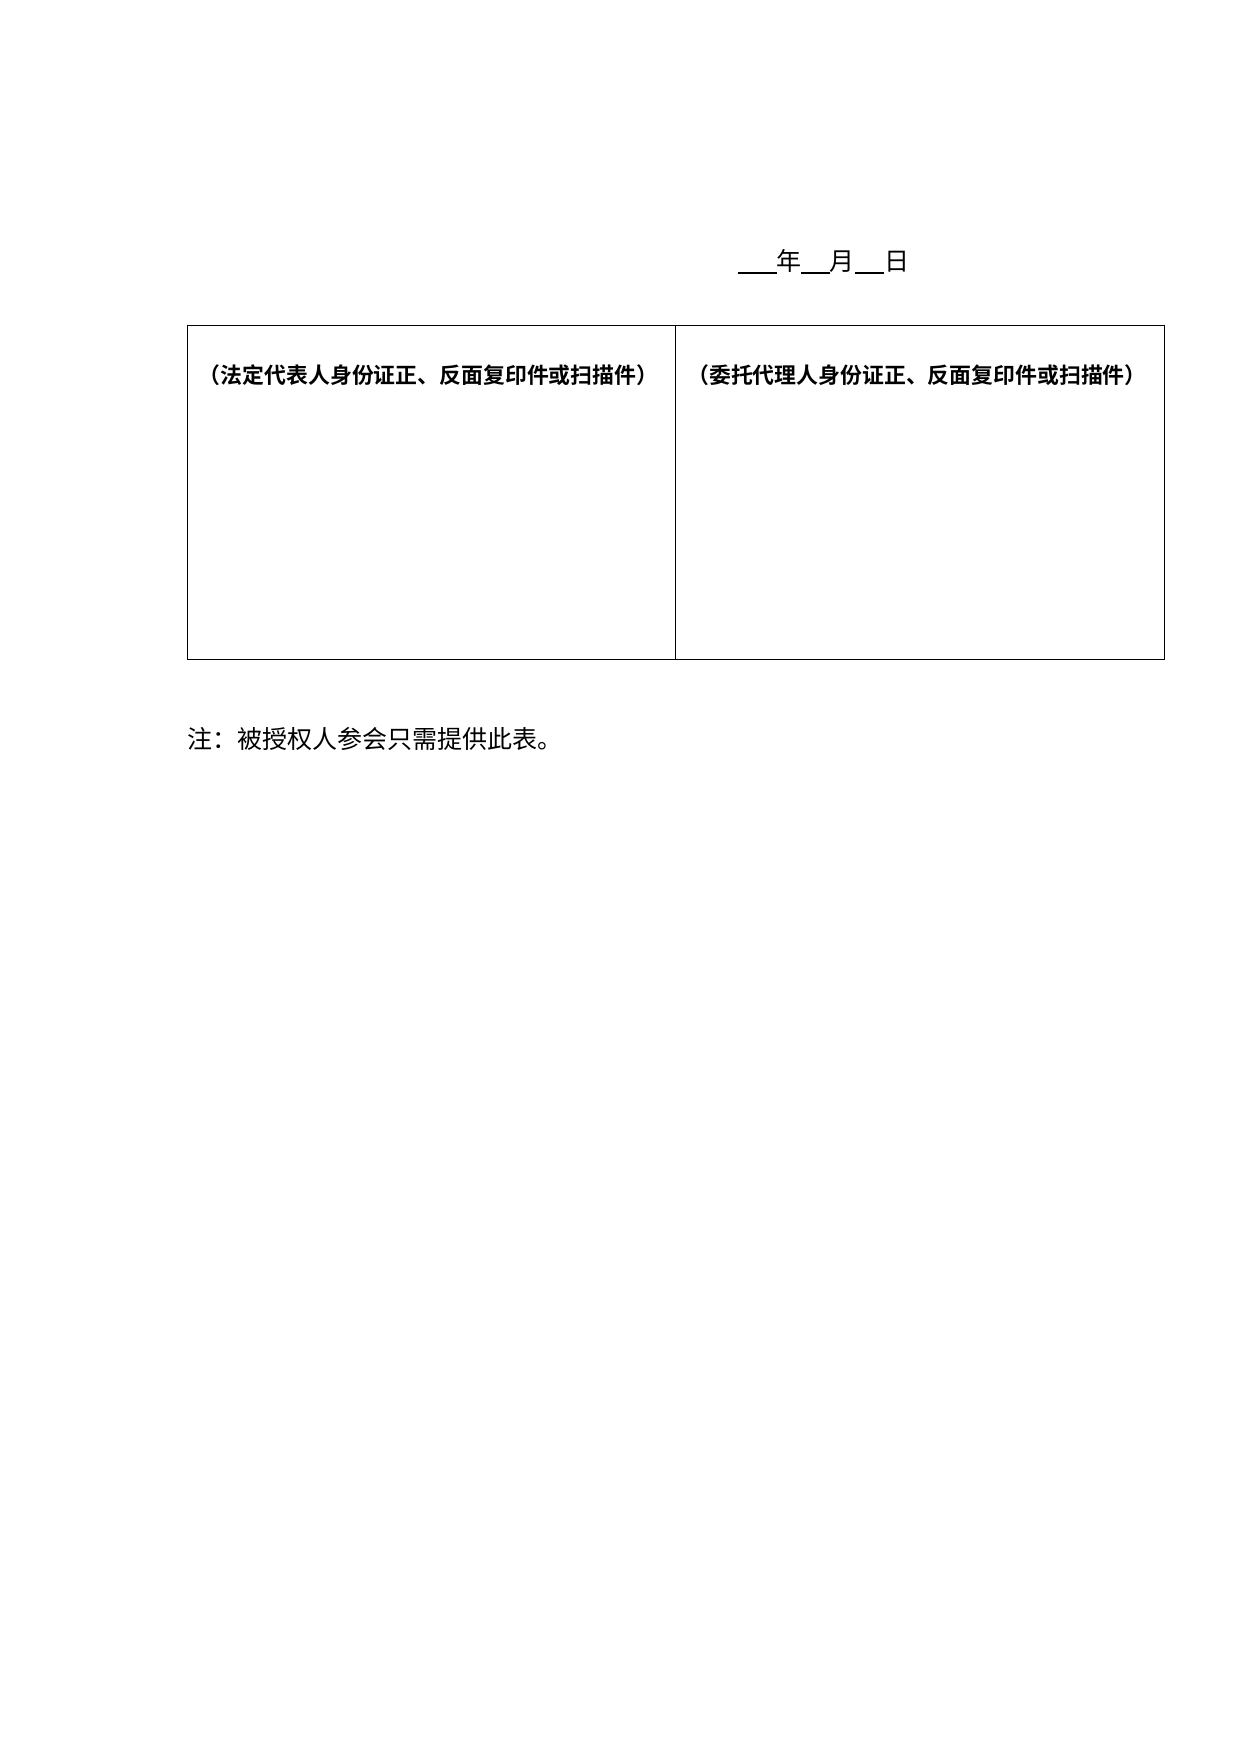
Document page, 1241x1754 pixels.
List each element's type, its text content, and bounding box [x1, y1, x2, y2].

table_header （法定代表人身份证正、反面复印件或扫描件） [188, 326, 675, 659]
text 注：被授权人参会只需提供此表。 [187, 705, 1053, 770]
table_header （委托代理人身份证正、反面复印件或扫描件） [676, 326, 1164, 659]
text 年 月 日 [187, 227, 1053, 292]
